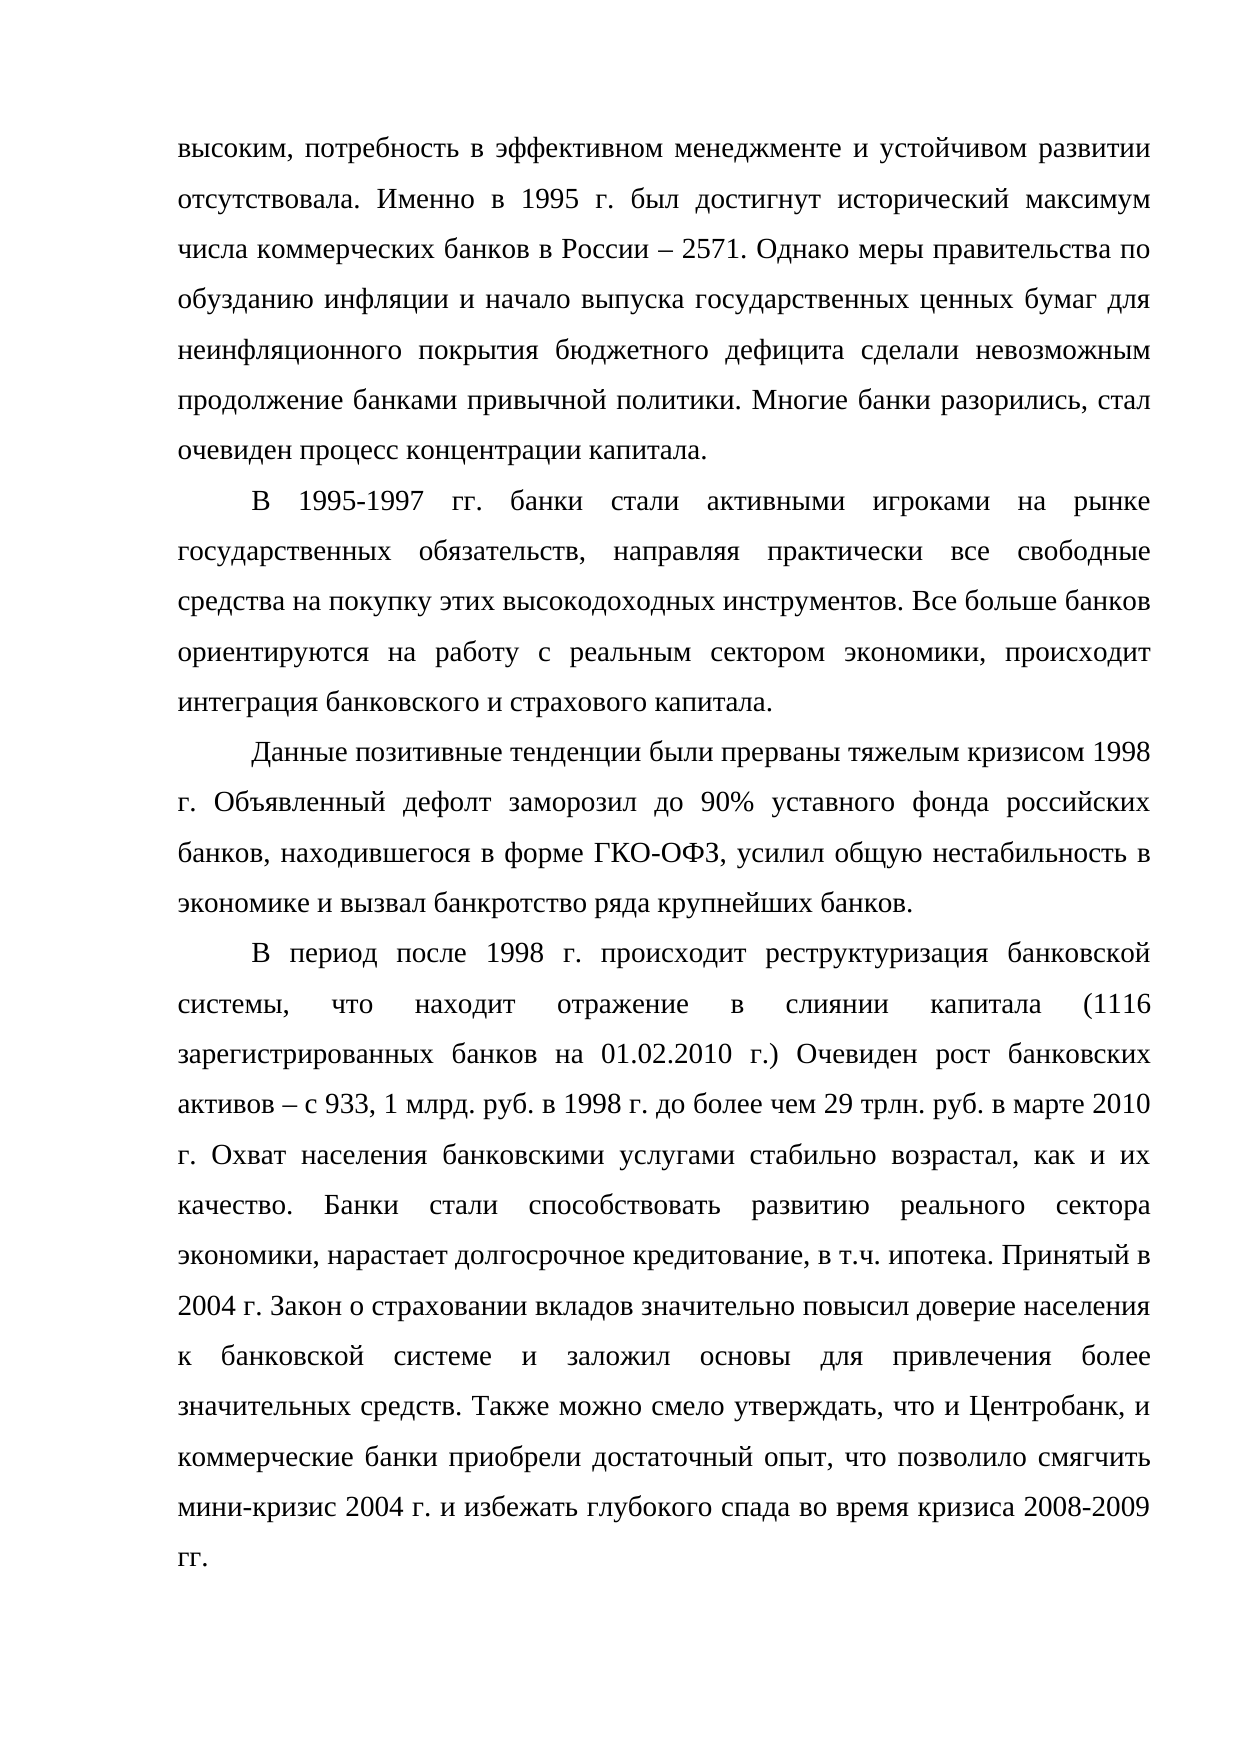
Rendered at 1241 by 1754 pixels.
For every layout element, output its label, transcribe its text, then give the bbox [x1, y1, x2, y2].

text В период после 1998 г. происходит реструктуризация банковской системы, что находит отражение в слиянии капитала (1116 зарегистрированных банков на 01.02.2010 г.) Очевиден рост банковских активов – с 933, 1 млрд. руб. в 1998 г. до более чем 29 трлн. руб. в марте 2010 г. Охват населения банковскими услугами стабильно возрастал, как и их качество. Банки стали способствовать развитию реального сектора экономики, нарастает долгосрочное кредитование, в т.ч. ипотека. Принятый в 2004 г. Закон о страховании вкладов значительно повысил доверие населения к банковской системе и заложил основы для привлечения более значительных средств. Также можно смело утверждать, что и Центробанк, и коммерческие банки приобрели достаточный опыт, что позволило смягчить мини-кризис 2004 г. и избежать глубокого спада во время кризиса 2008-2009 гг. [177, 936, 1152, 1573]
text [177, 131, 1152, 466]
text В 1995-1997 гг. банки стали активными игроками на рынке государственных обязательств, направляя практически все свободные средства на покупку этих высокодоходных инструментов. Все больше банков ориентируются на работу с реальным сектором экономики, происходит интеграция банковского и страхового капитала. [177, 483, 1152, 717]
text Данные позитивные тенденции были прерваны тяжелым кризисом 1998 г. Объявленный дефолт заморозил до 90% уставного фонда российских банков, находившегося в форме ГКО-ОФЗ, усилил общую нестабильность в экономике и вызвал банкротство ряда крупнейших банков. [177, 734, 1152, 919]
